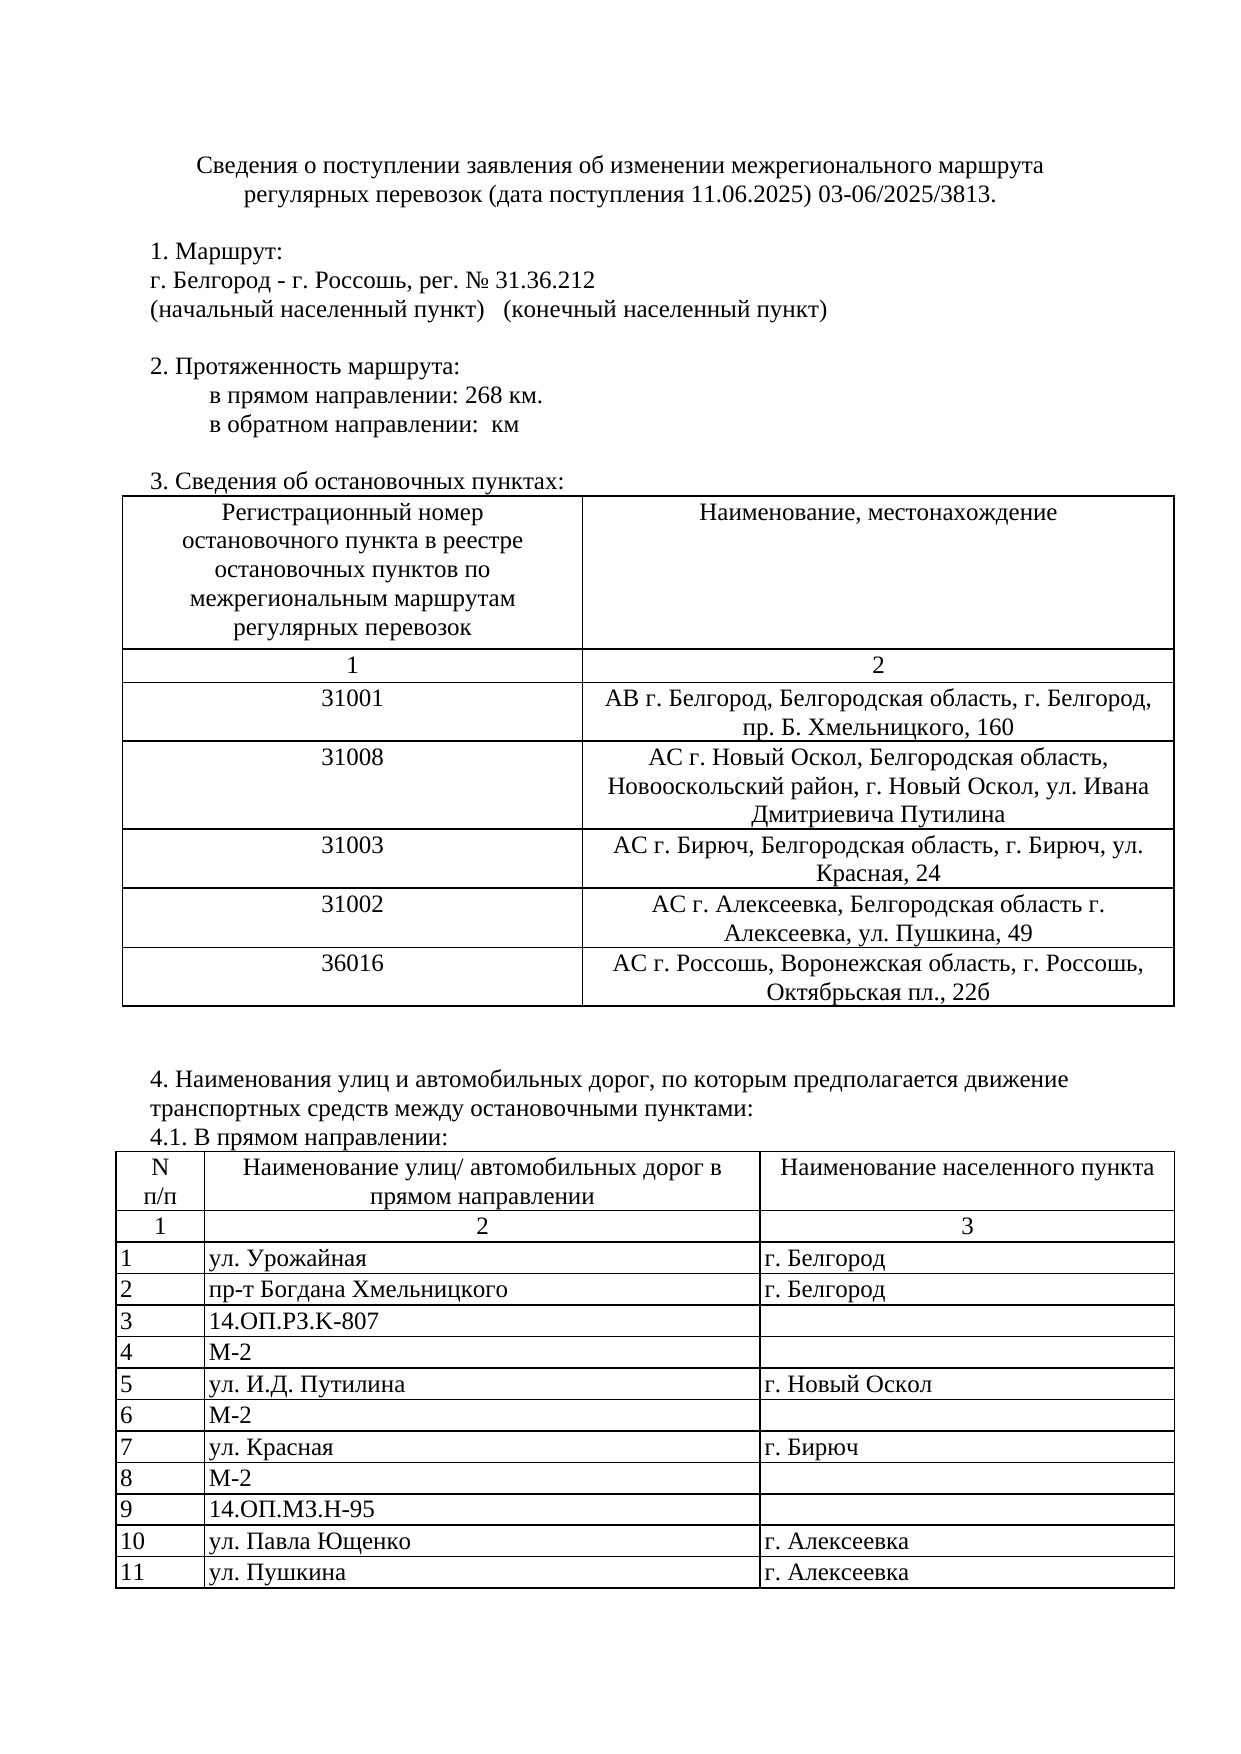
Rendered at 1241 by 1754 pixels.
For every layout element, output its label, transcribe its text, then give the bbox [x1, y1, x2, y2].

table_cell 36016 [123, 948, 582, 1005]
table_cell 2 [205, 1211, 759, 1241]
table_cell г. Белгород [761, 1274, 1174, 1304]
table_cell 11 [117, 1557, 204, 1587]
table_cell 6 [117, 1400, 204, 1430]
table_header Наименование населенного пункта [761, 1152, 1174, 1210]
text 4.1. В прямом направлении: [150, 1122, 1090, 1151]
table_cell [761, 1337, 1174, 1367]
table_cell АВ г. Белгород, Белгородская область, г. Белгород, пр. Б. Хмельницкого, 160 [583, 683, 1173, 740]
table_cell ул. Пушкина [205, 1557, 759, 1587]
table_header Наименование, местонахождение [583, 497, 1173, 648]
table_cell г. Белгород [761, 1243, 1174, 1273]
text в прямом направлении: 268 км. [150, 380, 1090, 409]
table_cell 9 [117, 1495, 204, 1524]
table_cell АС г. Новый Оскол, Белгородская область, Новооскольский район, г. Новый Оскол, ул. Ивана Дмитриевича Путилина [583, 742, 1173, 828]
table_cell 14.ОП.РЗ.K-807 [205, 1306, 759, 1336]
table_cell 1 [123, 650, 582, 681]
table_cell 14.ОП.МЗ.Н-95 [205, 1495, 759, 1524]
table_cell 7 [117, 1432, 204, 1461]
table_header Регистрационный номер остановочного пункта в реестре остановочных пунктов по межрегиональным маршрутам регулярных перевозок [123, 497, 582, 648]
text (начальный населенный пункт) (конечный населенный пункт) [150, 294, 1090, 322]
table_cell г. Алексеевка [761, 1526, 1174, 1556]
table_cell 5 [117, 1369, 204, 1398]
table_cell М-2 [205, 1463, 759, 1493]
table_cell 3 [761, 1211, 1174, 1241]
table_cell ул. Павла Ющенко [205, 1526, 759, 1556]
table_cell г. Алексеевка [761, 1557, 1174, 1587]
text 1. Маршрут: [150, 236, 1090, 265]
table_cell 31003 [123, 830, 582, 887]
table_cell М-2 [205, 1337, 759, 1367]
table_cell 31002 [123, 889, 582, 946]
table_cell [761, 1463, 1174, 1493]
table_cell АС г. Россошь, Воронежская область, г. Россошь, Октябрьская пл., 22б [583, 948, 1173, 1005]
table_header N п/п [117, 1152, 204, 1210]
table_cell 2 [117, 1274, 204, 1304]
table_cell пр-т Богдана Хмельницкого [205, 1274, 759, 1304]
table_cell АС г. Бирюч, Белгородская область, г. Бирюч, ул. Красная, 24 [583, 830, 1173, 887]
table_cell [761, 1495, 1174, 1524]
table_cell ул. Урожайная [205, 1243, 759, 1273]
table_cell 10 [117, 1526, 204, 1556]
table_cell 31001 [123, 683, 582, 740]
table_cell АС г. Алексеевка, Белгородская область г. Алексеевка, ул. Пушкина, 49 [583, 889, 1173, 946]
table_header Наименование улиц/ автомобильных дорог в прямом направлении [205, 1152, 759, 1210]
table_cell [761, 1306, 1174, 1336]
text 2. Протяженность маршрута: [150, 351, 1090, 380]
text в обратном направлении: км [150, 409, 1090, 437]
table_cell М-2 [205, 1400, 759, 1430]
table_cell 3 [117, 1306, 204, 1336]
table_cell [761, 1400, 1174, 1430]
table_cell 4 [117, 1337, 204, 1367]
table_cell ул. Красная [205, 1432, 759, 1461]
table_cell г. Новый Оскол [761, 1369, 1174, 1398]
table_cell 31008 [123, 742, 582, 828]
table_cell ул. И.Д. Путилина [205, 1369, 759, 1398]
table_cell г. Бирюч [761, 1432, 1174, 1461]
table_cell 2 [583, 650, 1173, 681]
table_cell 8 [117, 1463, 204, 1493]
text г. Белгород - г. Россошь, рег. № 31.36.212 [150, 265, 1090, 294]
text Сведения о поступлении заявления об изменении межрегионального маршрута регулярных перевозок (дата поступления 11.06.2025) 03-06/2025/3813. [150, 150, 1090, 207]
text 4. Наименования улиц и автомобильных дорог, по которым предполагается движение транспортных средств между остановочными пунктами: [150, 1064, 1090, 1122]
table_cell 1 [117, 1243, 204, 1273]
table_cell 1 [117, 1211, 204, 1241]
text 3. Сведения об остановочных пунктах: [150, 466, 1090, 495]
